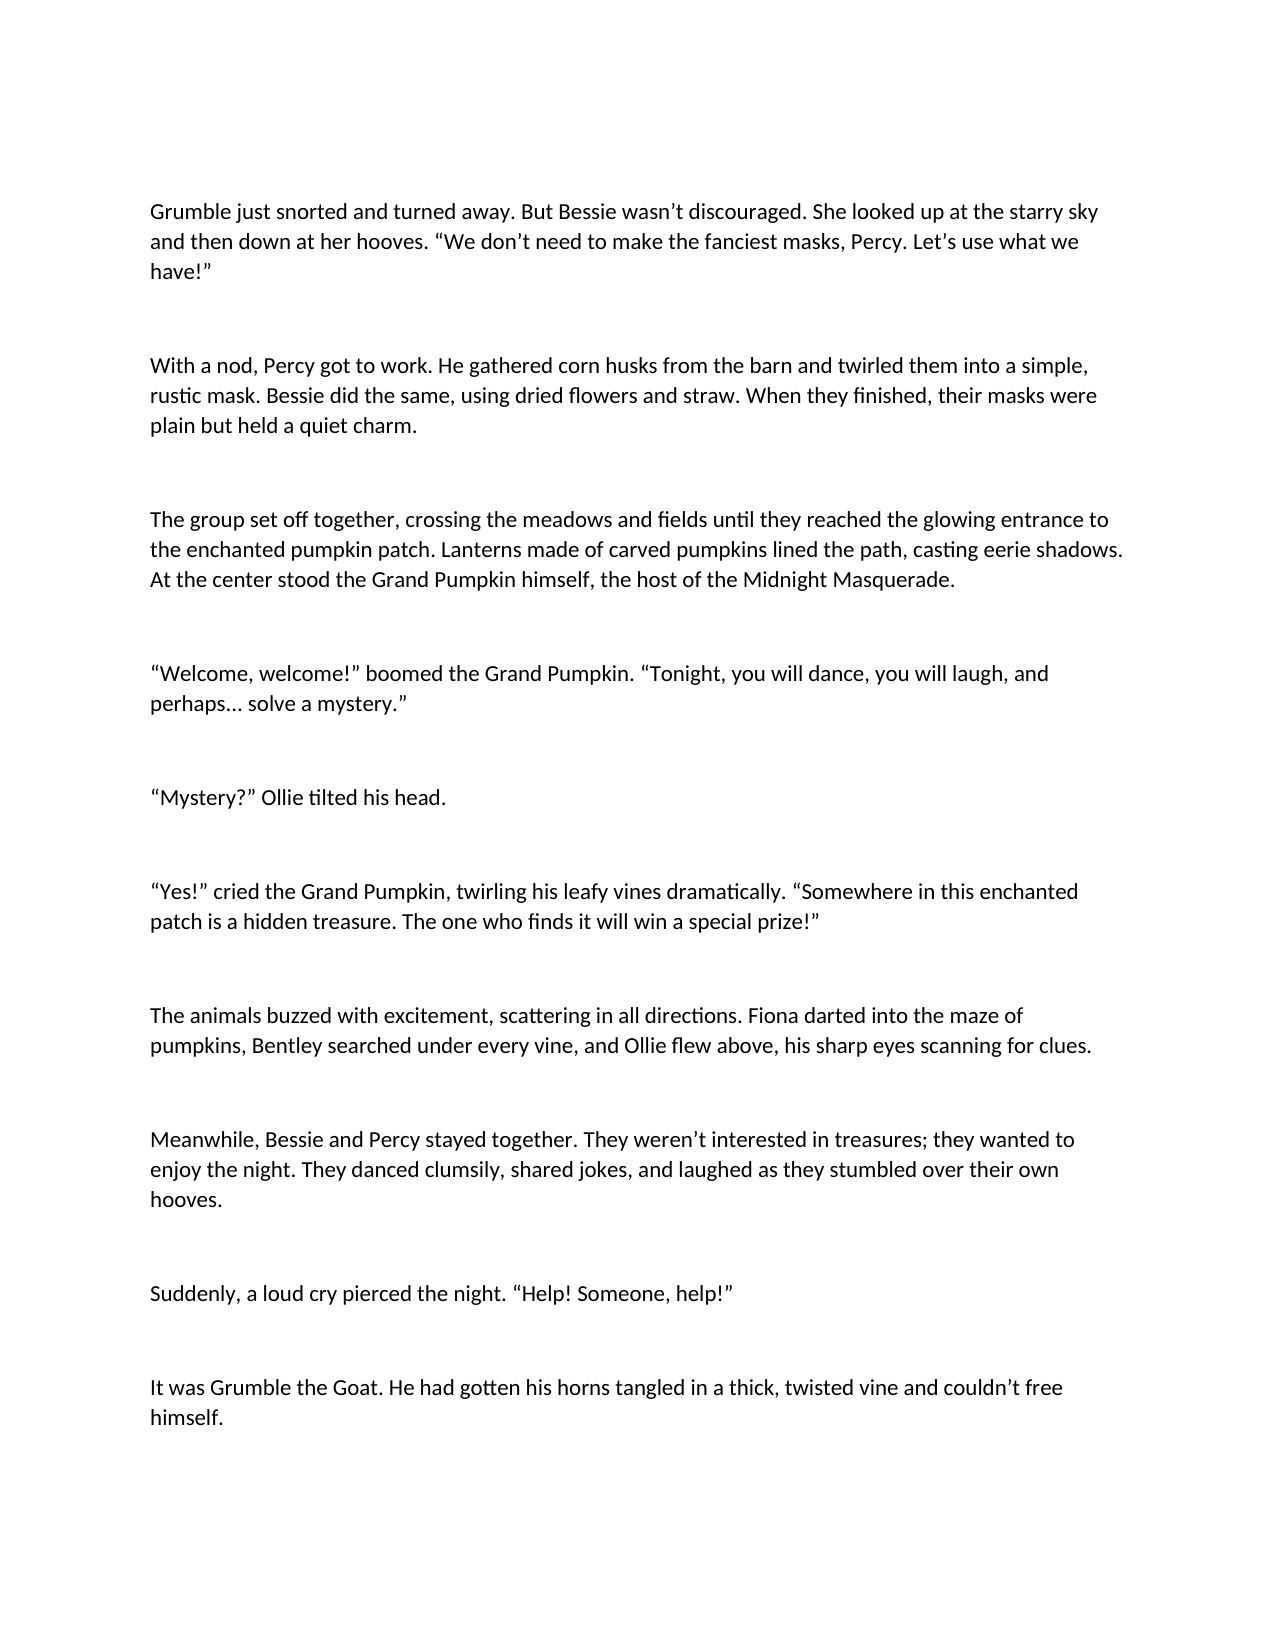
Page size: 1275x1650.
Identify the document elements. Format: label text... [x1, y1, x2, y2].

text “Mystery?” Ollie tilted his head. [150, 783, 1125, 811]
text The animals buzzed with excitement, scattering in all directions. Fiona darted into the maze of pumpkins, Bentley searched under every vine, and Ollie flew above, his sharp eyes scanning for clues. [150, 1001, 1125, 1059]
text Meanwhile, Bessie and Percy stayed together. They weren’t interested in treasures; they wanted to enjoy the night. They danced clumsily, shared jokes, and laughed as they stumbled over their own hooves. [150, 1125, 1125, 1213]
text With a nod, Percy got to work. He gathered corn husks from the barn and twirled them into a simple, rustic mask. Bessie did the same, using dried flowers and straw. When they finished, their masks were plain but held a quiet charm. [150, 351, 1125, 439]
text It was Grumble the Goat. He had gotten his horns tangled in a thick, twisted vine and couldn’t free himself. [150, 1373, 1125, 1431]
text Suddenly, a loud cry pierced the night. “Help! Someone, help!” [150, 1279, 1125, 1307]
text “Yes!” cried the Grand Pumpkin, twirling his leafy vines dramatically. “Somewhere in this enchanted patch is a hidden treasure. The one who finds it will win a special prize!” [150, 877, 1125, 935]
text The group set off together, crossing the meadows and fields until they reached the glowing entrance to the enchanted pumpkin patch. Lanterns made of carved pumpkins lined the path, casting eerie shadows. At the center stood the Grand Pumpkin himself, the host of the Midnight Masquerade. [150, 505, 1125, 594]
text “Welcome, welcome!” boomed the Grand Pumpkin. “Tonight, you will dance, you will laugh, and perhaps... solve a mystery.” [150, 659, 1125, 718]
text Grumble just snorted and turned away. But Bessie wasn’t discouraged. She looked up at the starry sky and then down at her hooves. “We don’t need to make the fanciest masks, Percy. Let’s use what we have!” [150, 197, 1125, 285]
